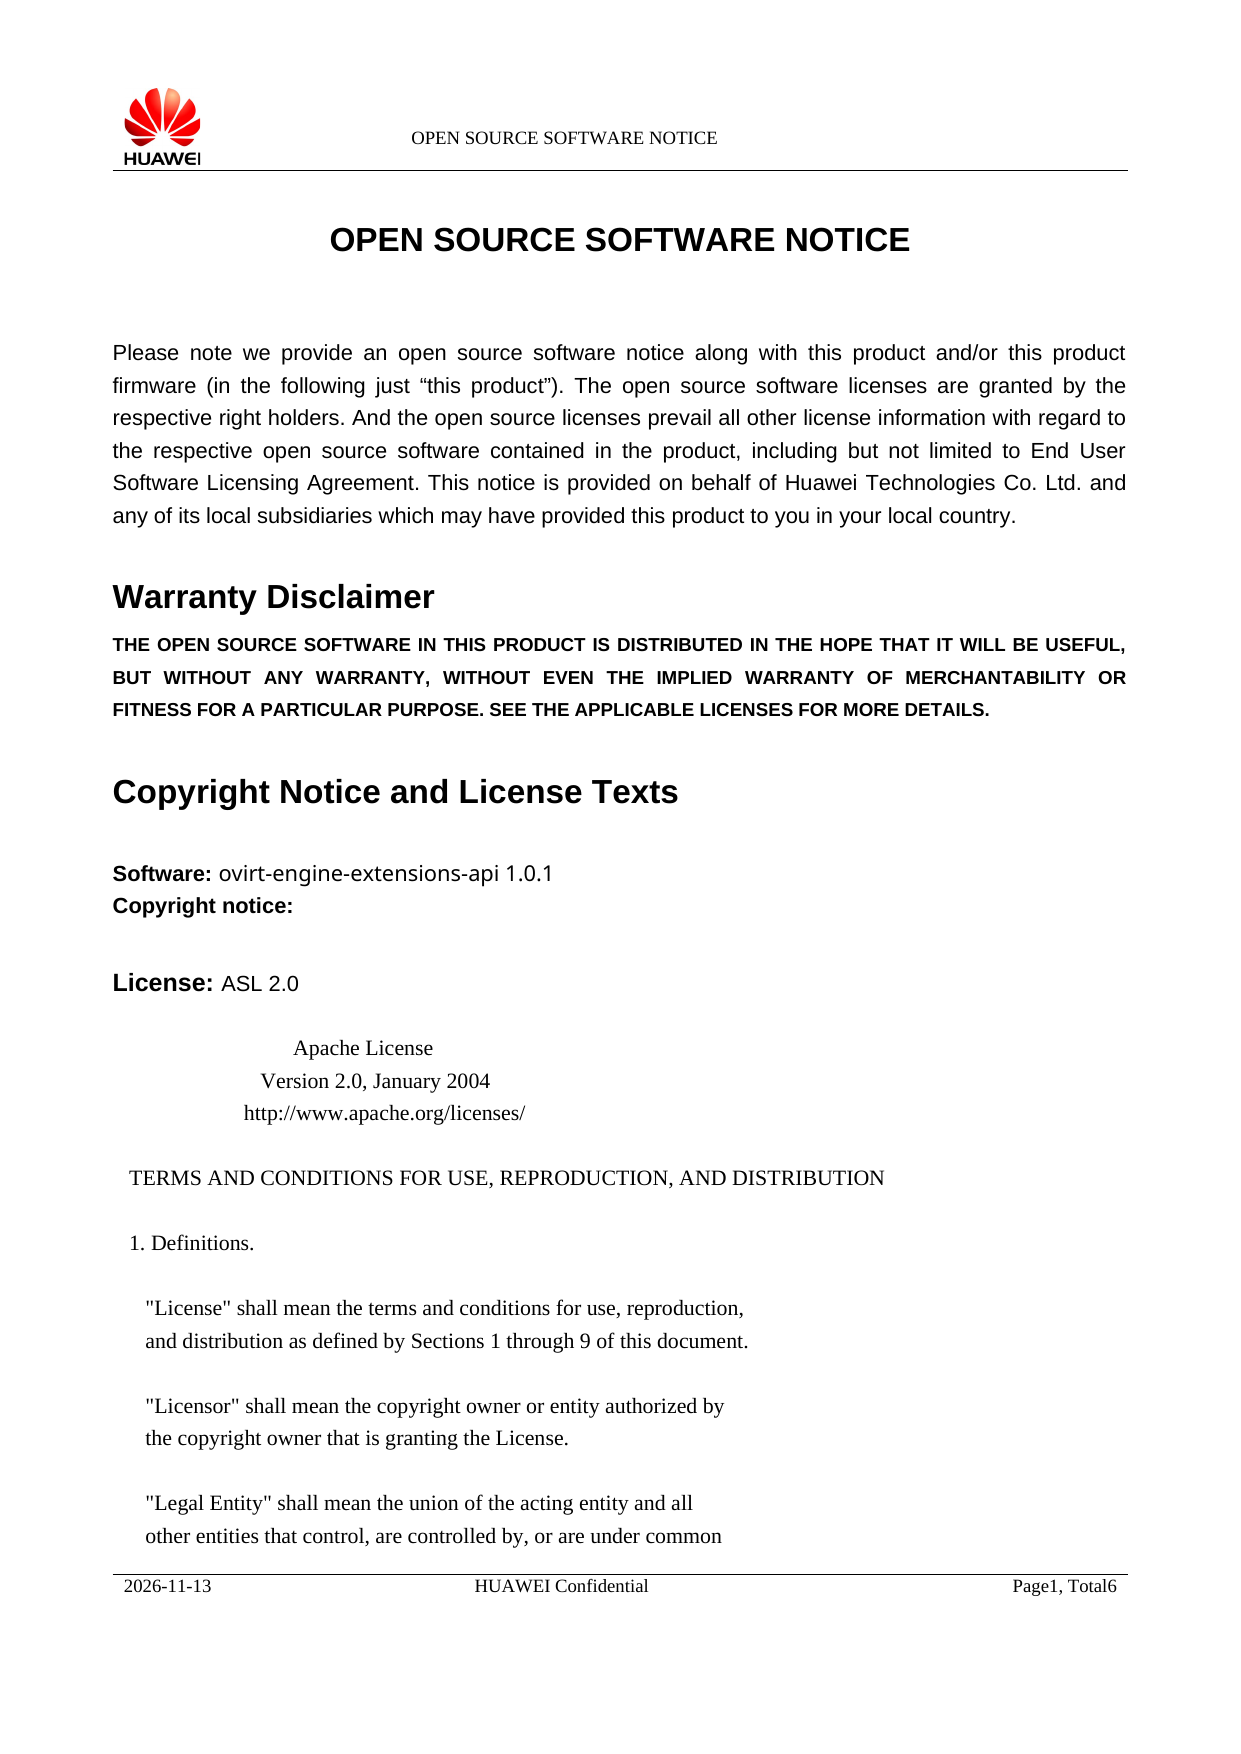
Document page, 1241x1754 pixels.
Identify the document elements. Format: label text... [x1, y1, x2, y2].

text The open source software in this product is distributed in the hope that it will be useful, but WITHOUT ANY WARRANTY, without even the implied warranty of MERCHANTABILITY or FITNESS FOR A PARTICULAR PURPOSE. See the applicable licenses for more details. [112, 629, 1128, 726]
text License: ASL 2.0 [112, 966, 1128, 999]
title Software: ovirt-engine-extensions-api 1.0.1 [112, 856, 1128, 889]
picture [124, 88, 201, 165]
text Warranty Disclaimer [112, 564, 1128, 629]
text Copyright notice: [112, 889, 1128, 921]
text OPEN SOURCE SOFTWARE NOTICE [112, 206, 1128, 271]
text Please note we provide an open source software notice along with this product and/or this product firmware (in the following just “this product”). The open source software licenses are granted by the respective right holders. And the open source licenses prevail all other license information with regard to the respective open source software contained in the product, including but not limited to End User Software Licensing Agreement. This notice is provided on behalf of Huawei Technologies Co. Ltd. and any of its local subsidiaries which may have provided this product to you in your local country. [112, 336, 1128, 531]
text Copyright Notice and License Texts [112, 759, 1128, 824]
